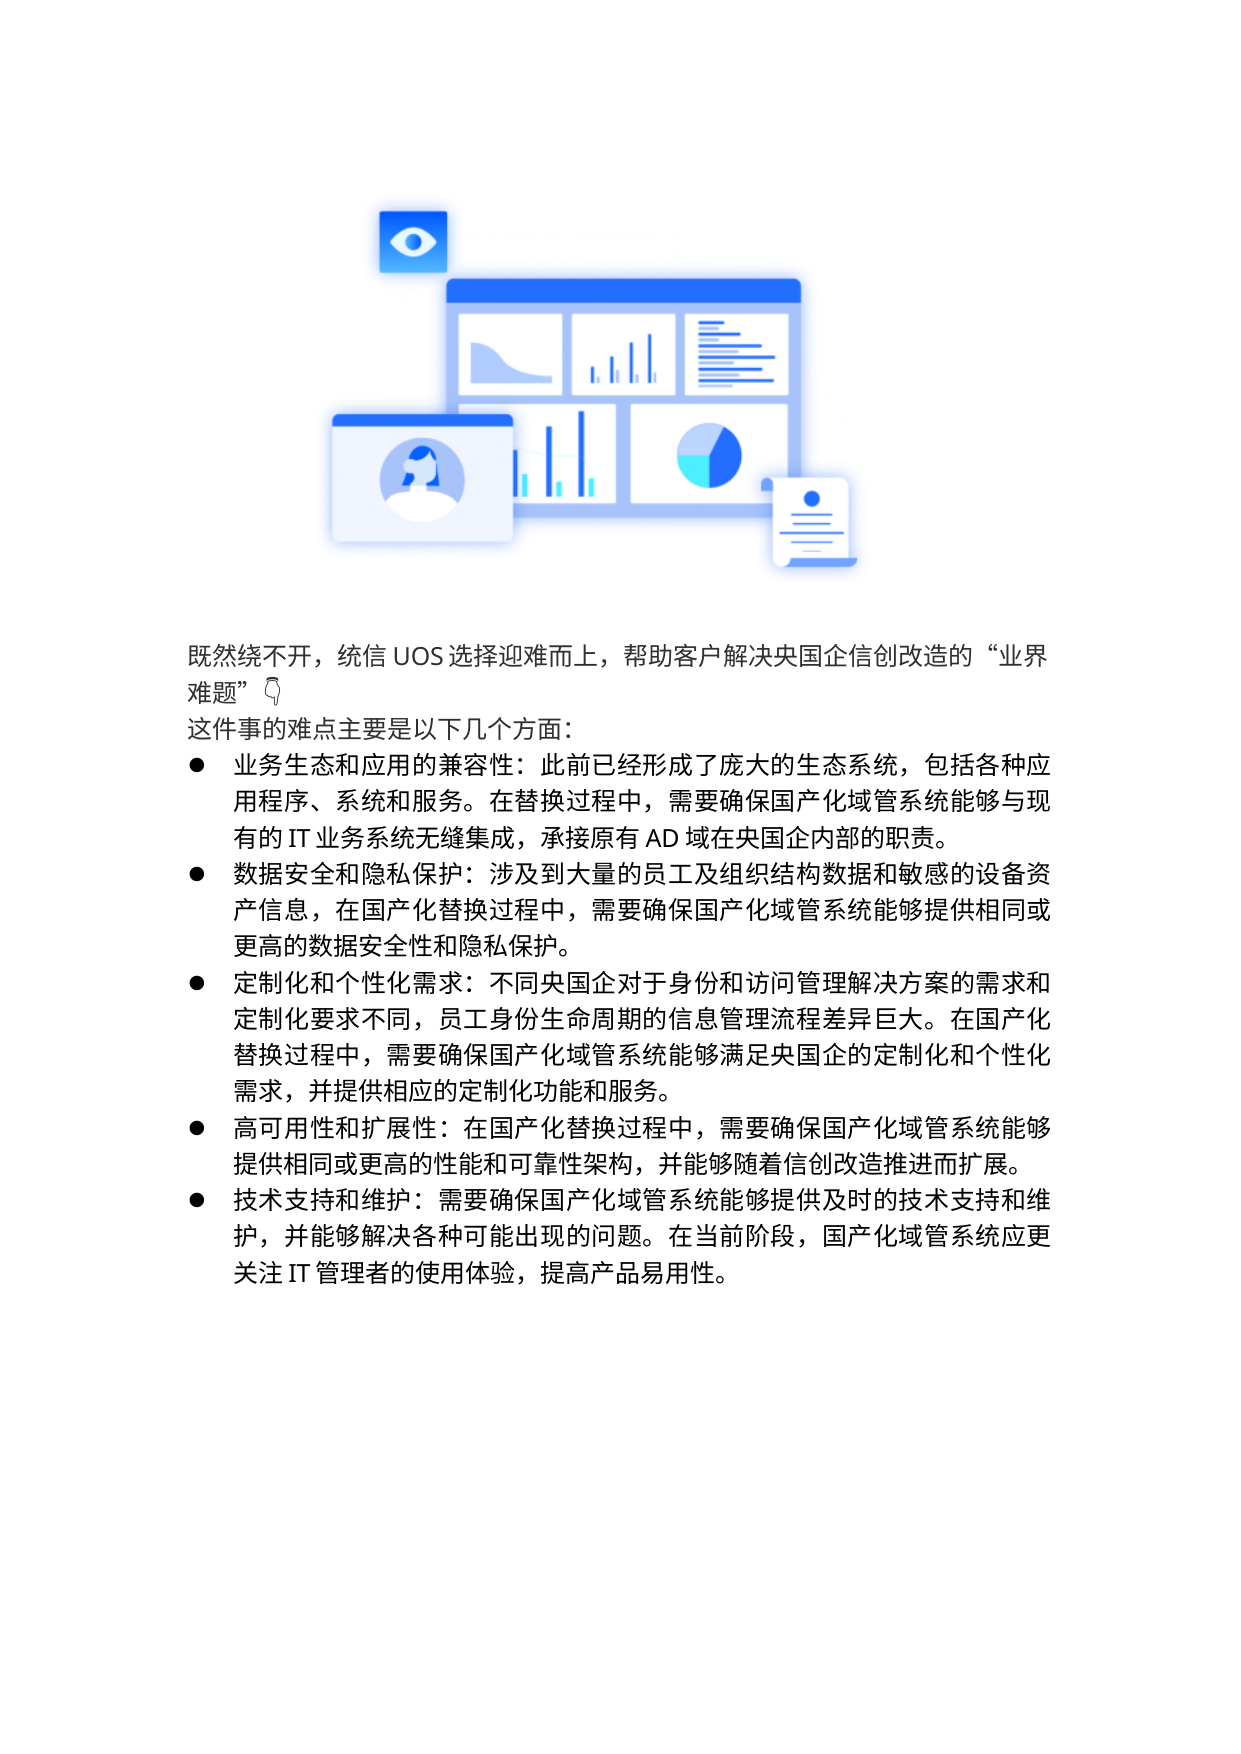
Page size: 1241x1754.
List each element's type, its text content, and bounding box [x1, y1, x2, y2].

list 技术支持和维护：需要确保国产化域管系统能够提供及时的技术支持和维护，并能够解决各种可能出现的问题。在当前阶段，国产化域管系统应更关注IT管理者的使用体验，提高产品易用性。 [187, 1181, 1053, 1289]
text 既然绕不开，统信UOS选择迎难而上，帮助客户解决央国企信创改造的“业界难题”👇 [187, 637, 1053, 709]
text 这件事的难点主要是以下几个方面： [187, 709, 1053, 746]
list 数据安全和隐私保护：涉及到大量的员工及组织结构数据和敏感的设备资产信息，在国产化替换过程中，需要确保国产化域管系统能够提供相同或更高的数据安全性和隐私保护。 [187, 854, 1053, 963]
list 高可用性和扩展性：在国产化替换过程中，需要确保国产化域管系统能够提供相同或更高的性能和可靠性架构，并能够随着信创改造推进而扩展。 [187, 1108, 1053, 1181]
list 业务生态和应用的兼容性：此前已经形成了庞大的生态系统，包括各种应用程序、系统和服务。在替换过程中，需要确保国产化域管系统能够与现有的IT业务系统无缝集成，承接原有AD域在央国企内部的职责。 [187, 746, 1053, 854]
picture [187, 150, 1053, 637]
list 定制化和个性化需求：不同央国企对于身份和访问管理解决方案的需求和定制化要求不同，员工身份生命周期的信息管理流程差异巨大。在国产化替换过程中，需要确保国产化域管系统能够满足央国企的定制化和个性化需求，并提供相应的定制化功能和服务。 [187, 963, 1053, 1108]
